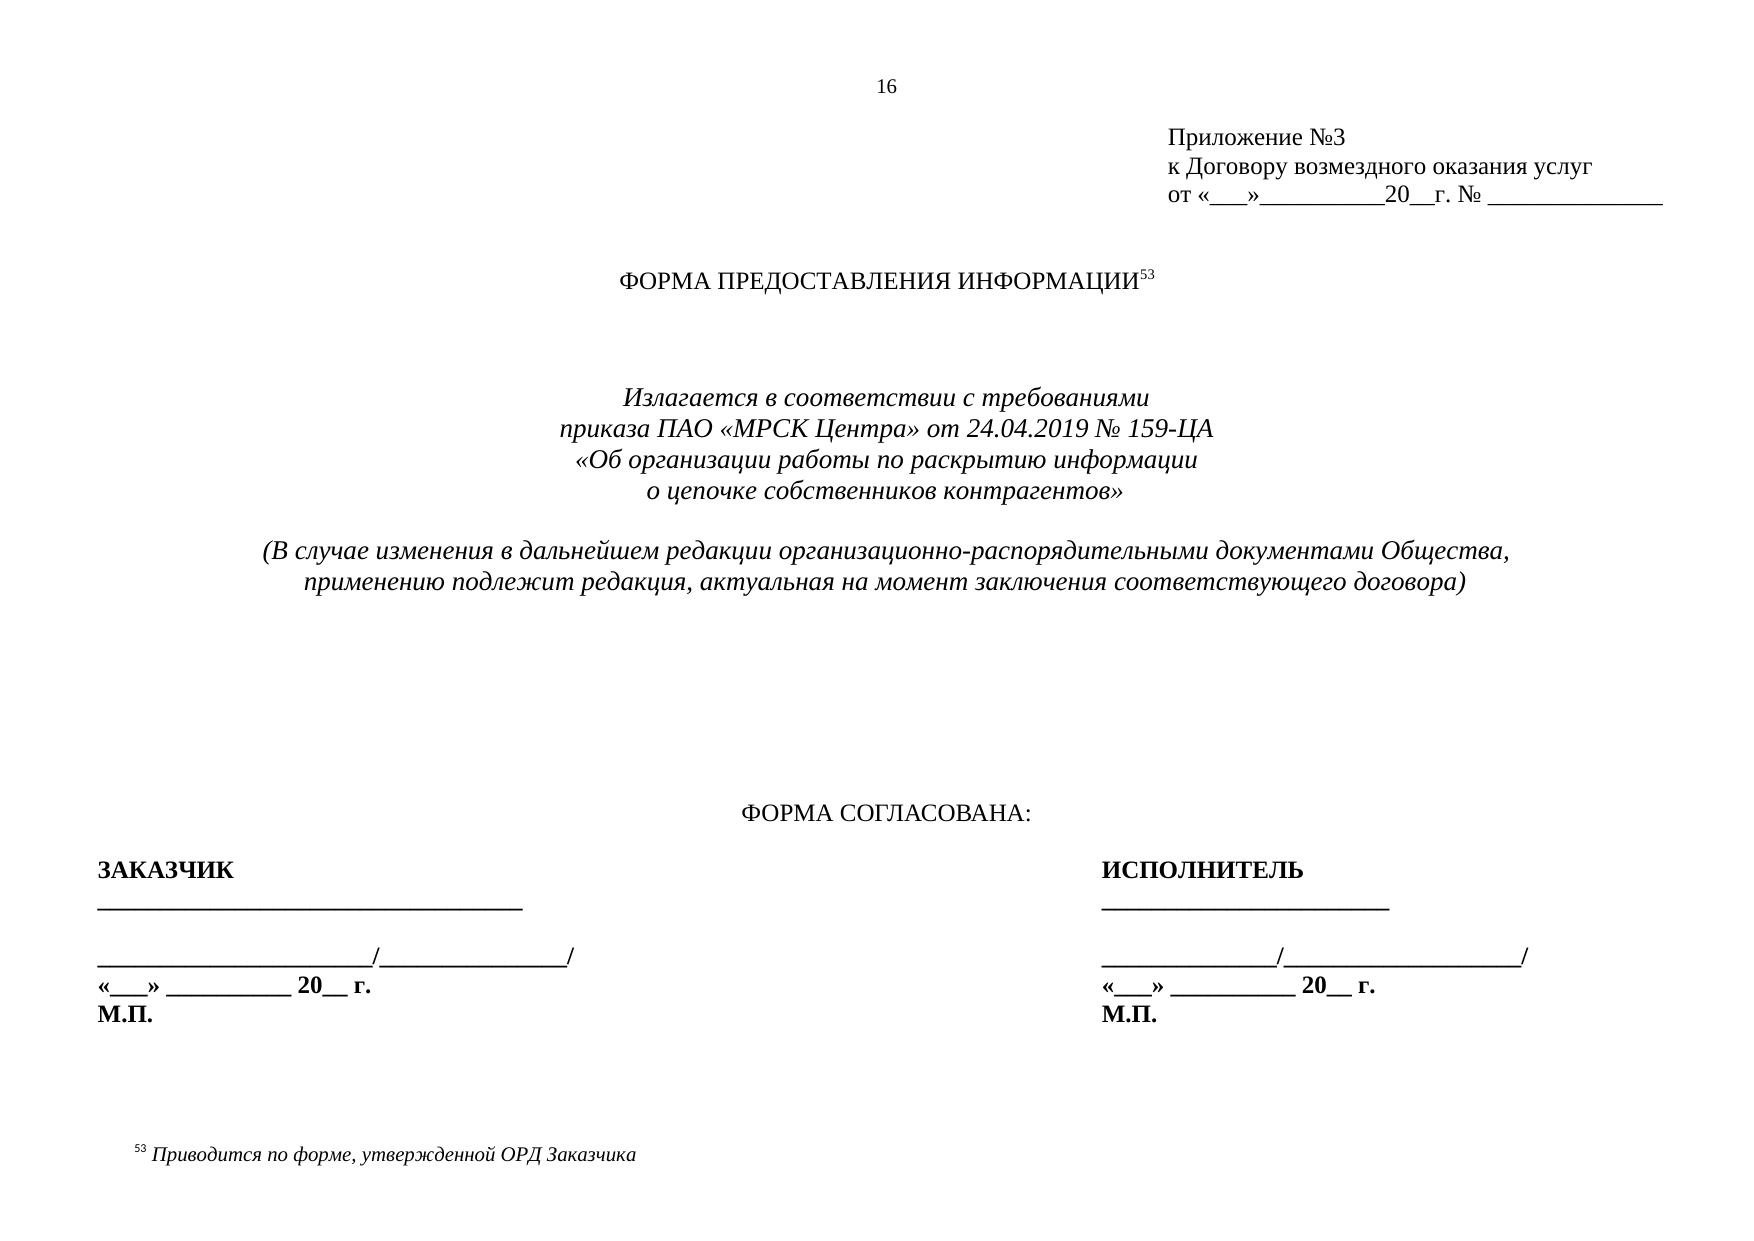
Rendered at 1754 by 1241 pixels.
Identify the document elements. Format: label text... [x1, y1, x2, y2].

text применению подлежит редакция, актуальная на момент заключения соответствующего договора) [75, 565, 1698, 596]
table_header ЗАКАЗЧИК __________________________________ ______________________/_______________/ «___» __________ 20__ г. М.П. [86, 855, 1090, 1028]
text о цепочке собственников контрагентов» [75, 474, 1698, 505]
text ФОРМА ПРЕДОСТАВЛЕНИЯ ИНФОРМАЦИИ [75, 266, 1698, 294]
text ФОРМА СОГЛАСОВАНА: [75, 798, 1698, 826]
text Приложение №3 [1168, 122, 1698, 151]
text (В случае изменения в дальнейшем редакции организационно-распорядительными документами Общества, [75, 534, 1698, 565]
text Излагается в соответствии с требованиями [75, 381, 1698, 412]
table_header ИСПОЛНИТЕЛЬ _______________________ ______________/___________________/ «___» __________ 20__ г. М.П. [1090, 855, 1666, 1028]
text от «___»__________20__г. № ______________ [1168, 179, 1698, 208]
text «Об организации работы по раскрытию информации [75, 443, 1698, 474]
text приказа ПАО «МРСК Центра» от 24.04.2019 № 159-ЦА [75, 412, 1698, 443]
text к Договору возмездного оказания услуг [1168, 151, 1698, 179]
